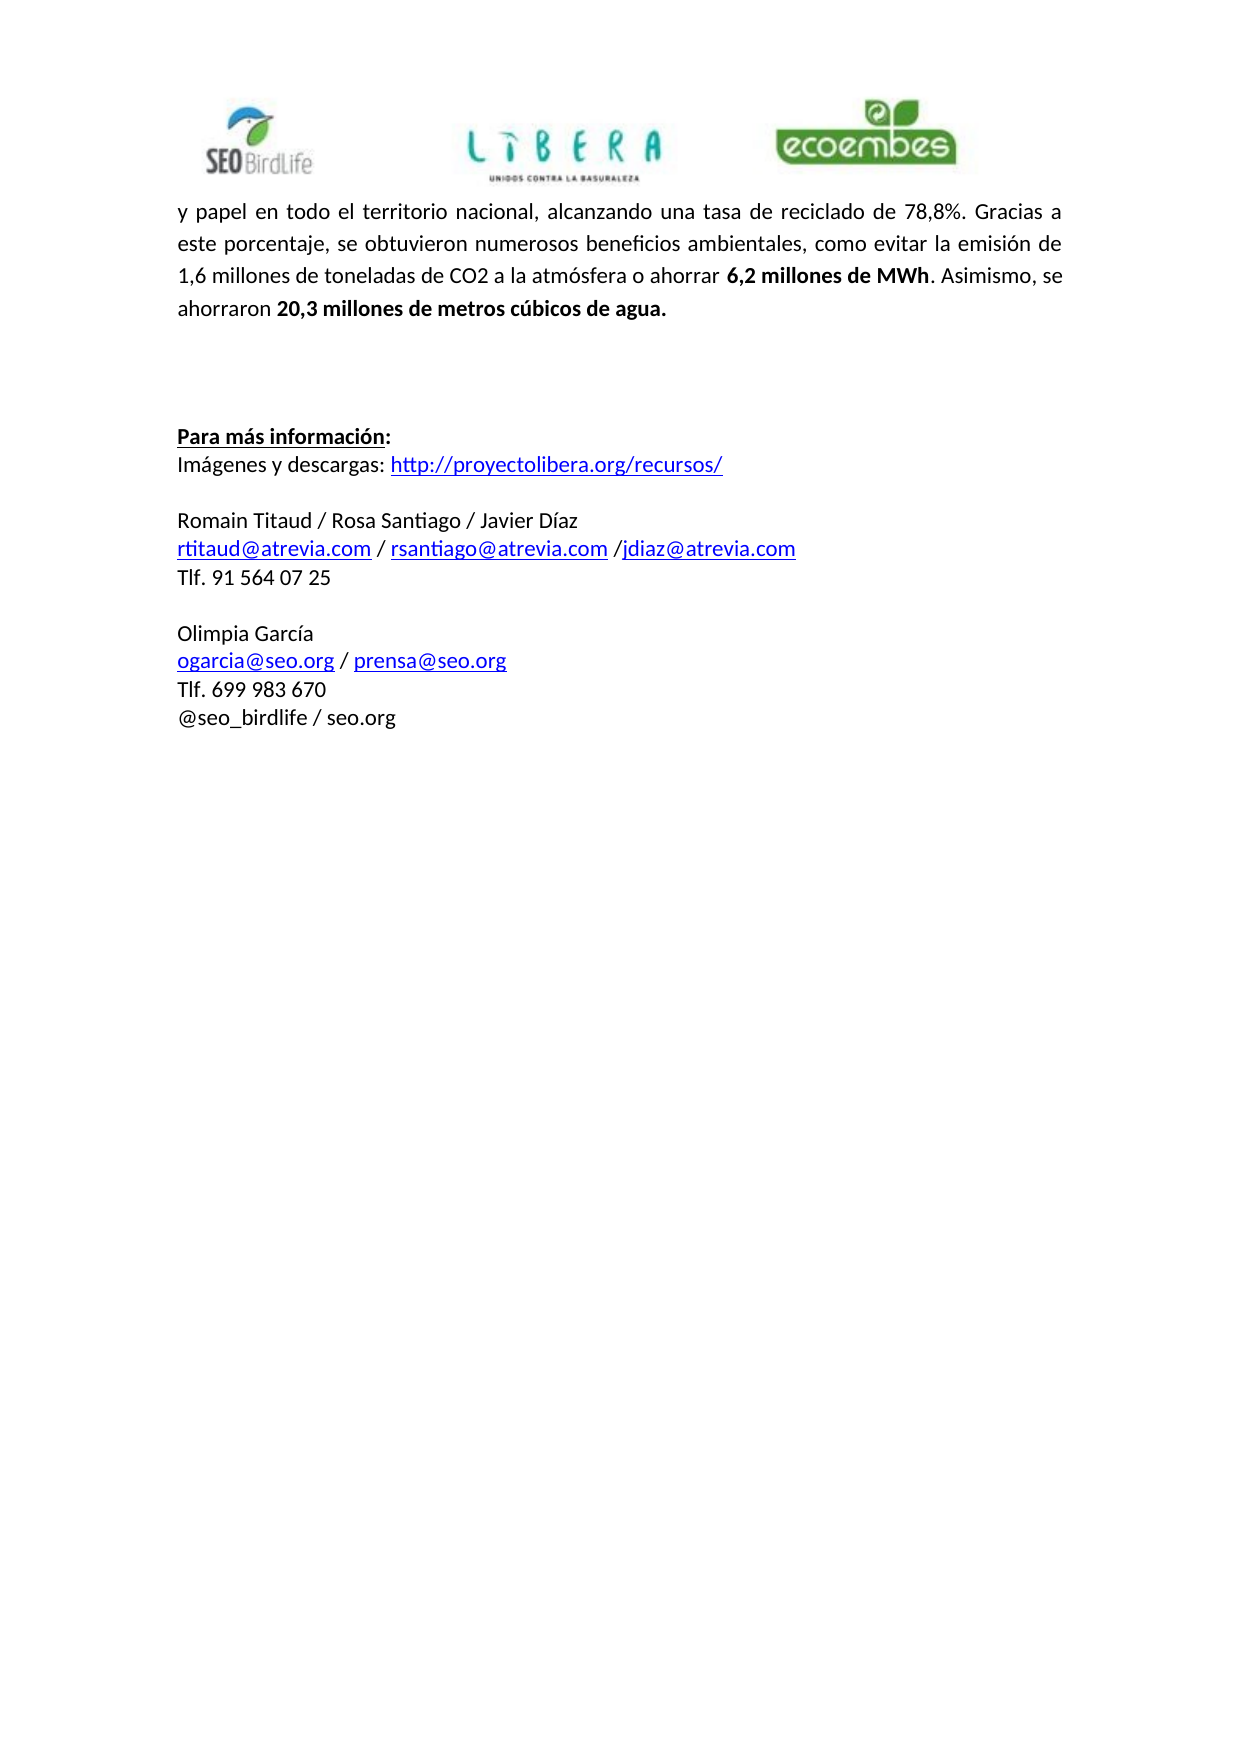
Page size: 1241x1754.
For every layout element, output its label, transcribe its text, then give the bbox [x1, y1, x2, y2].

text Imágenes y descargas: http://proyectolibera.org/recursos/ [177, 451, 1063, 478]
text ogarcia@seo.org / prensa@seo.org [177, 647, 1063, 675]
picture [177, 73, 999, 198]
text Olimpia García [177, 619, 1063, 647]
text Para más información: [177, 422, 1063, 451]
text Tlf. 699 983 670 [177, 675, 1063, 703]
text @seo_birdlife / seo.org [177, 703, 1063, 731]
text Romain Titaud / Rosa Santiago / Javier Díaz [177, 507, 1063, 534]
text rtitaud@atrevia.com / rsantiago@atrevia.com /jdiaz@atrevia.com [177, 534, 1063, 563]
text Tlf. 91 564 07 25 [177, 563, 1063, 591]
